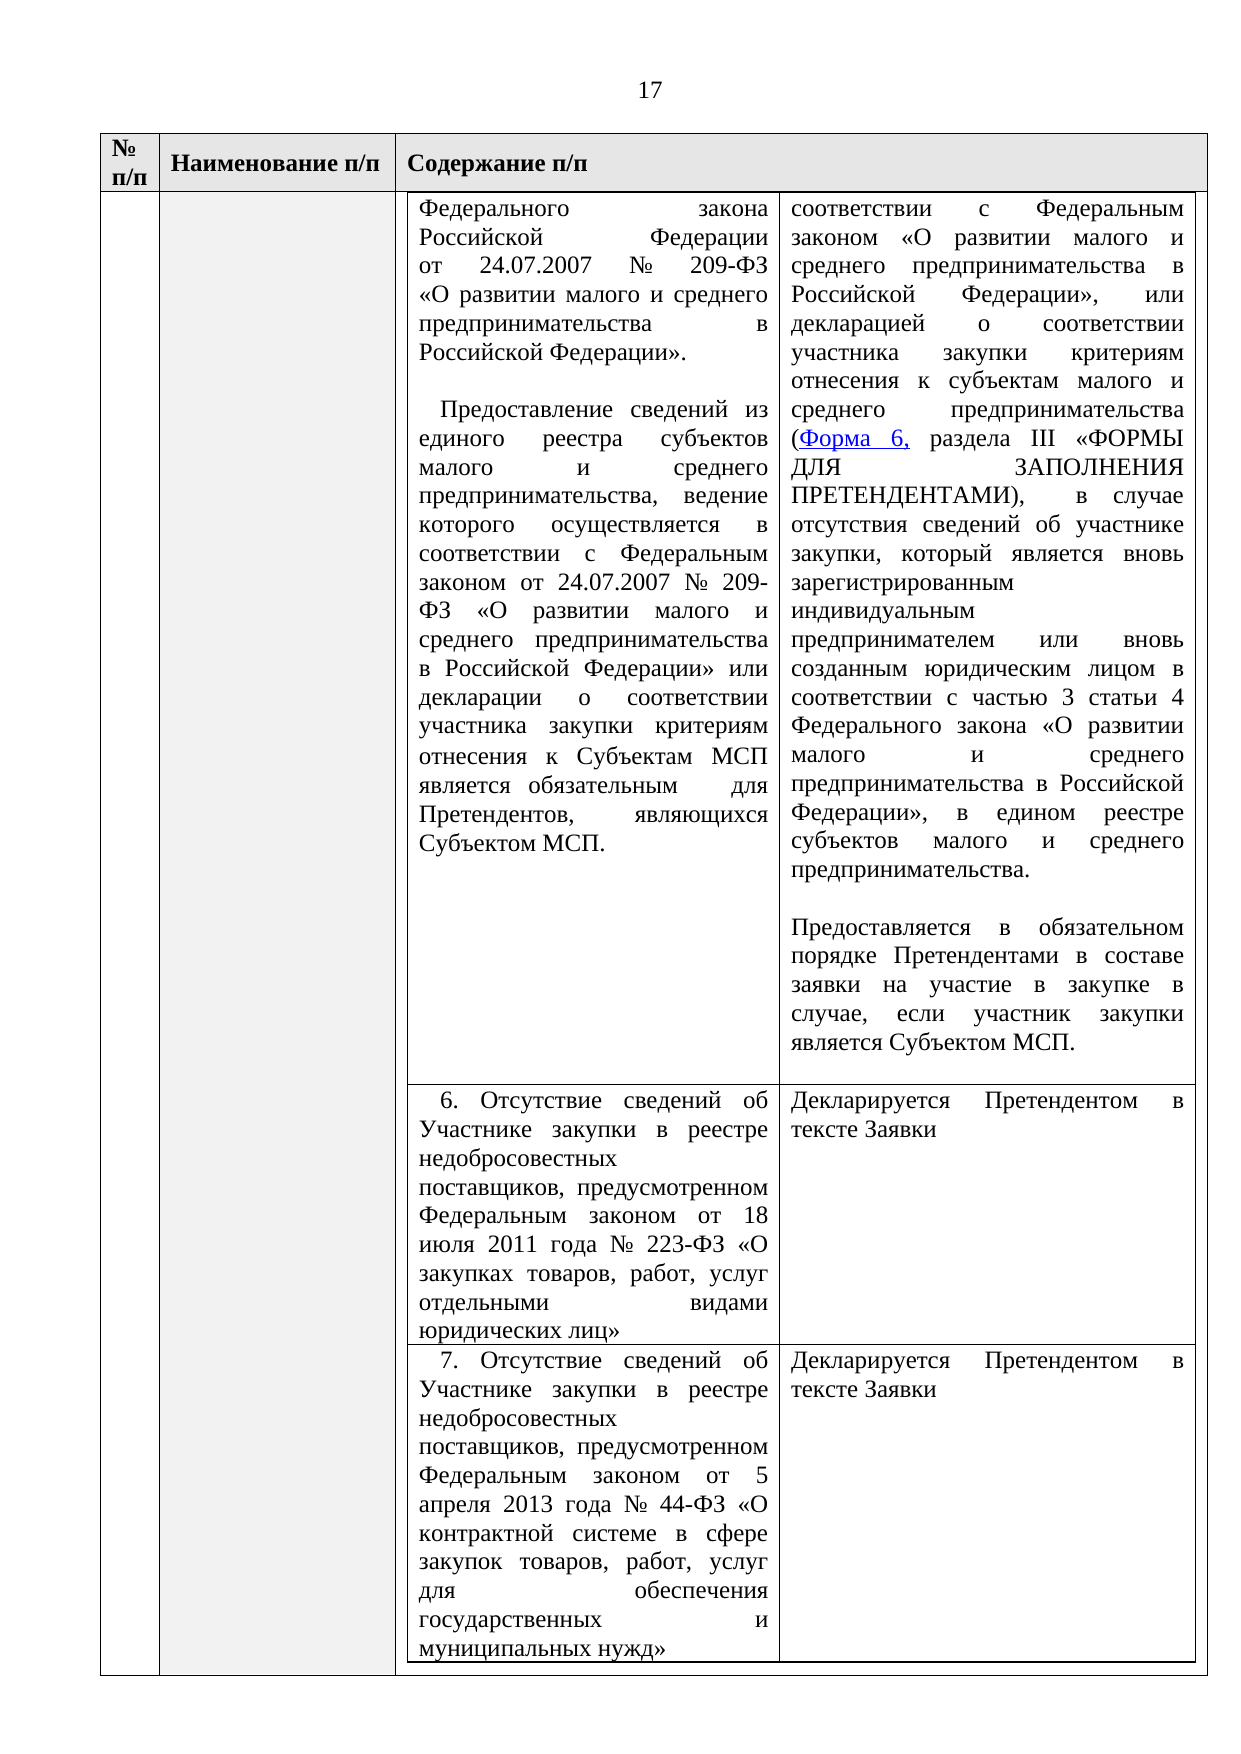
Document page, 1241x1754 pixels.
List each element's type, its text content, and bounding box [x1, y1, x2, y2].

table_header Содержание п/п [396, 134, 1207, 191]
table_cell [101, 192, 159, 1674]
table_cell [160, 192, 395, 1674]
table_header Наименование п/п [160, 134, 395, 191]
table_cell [396, 192, 1207, 1674]
table_header № п/п [101, 134, 159, 191]
